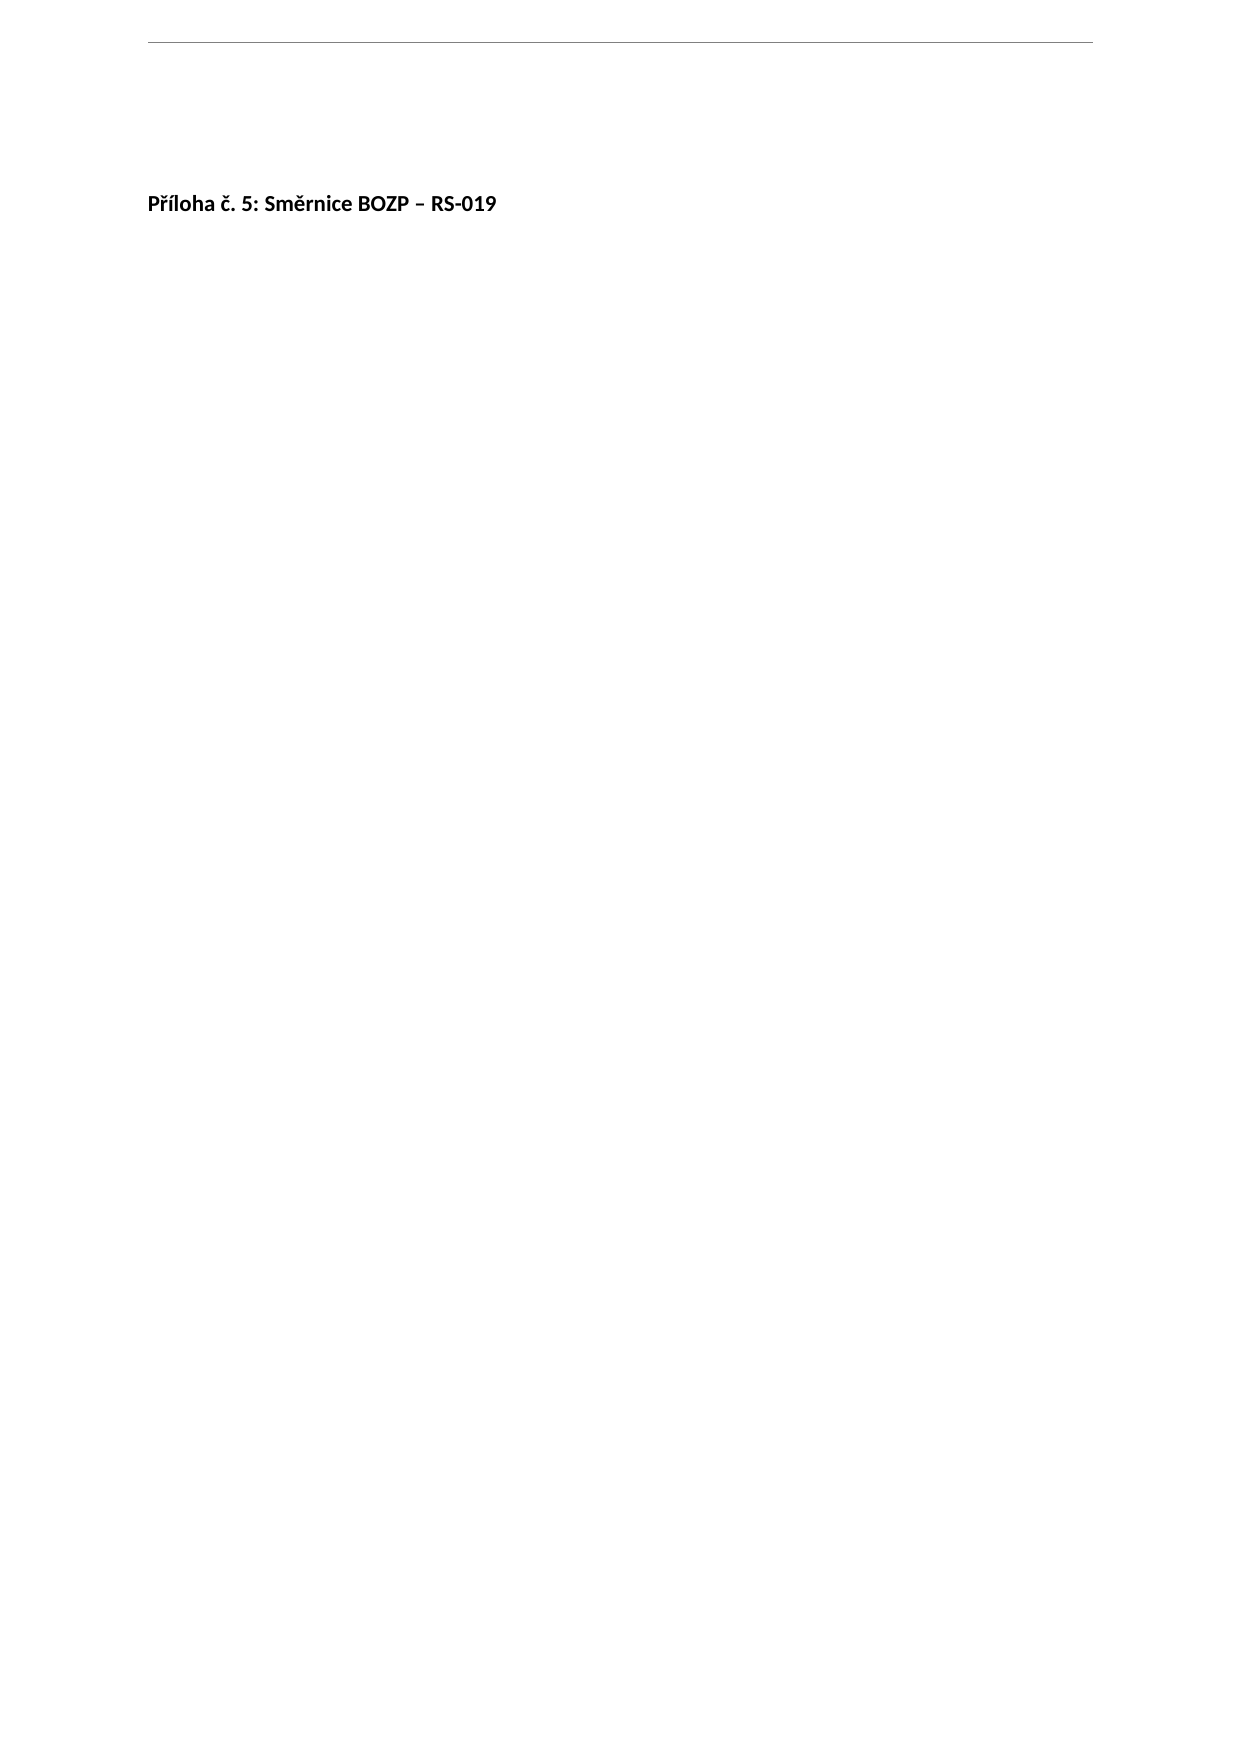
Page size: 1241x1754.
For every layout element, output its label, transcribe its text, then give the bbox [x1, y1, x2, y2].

text Příloha č. 5: Směrnice BOZP – RS-019 [148, 189, 1093, 217]
